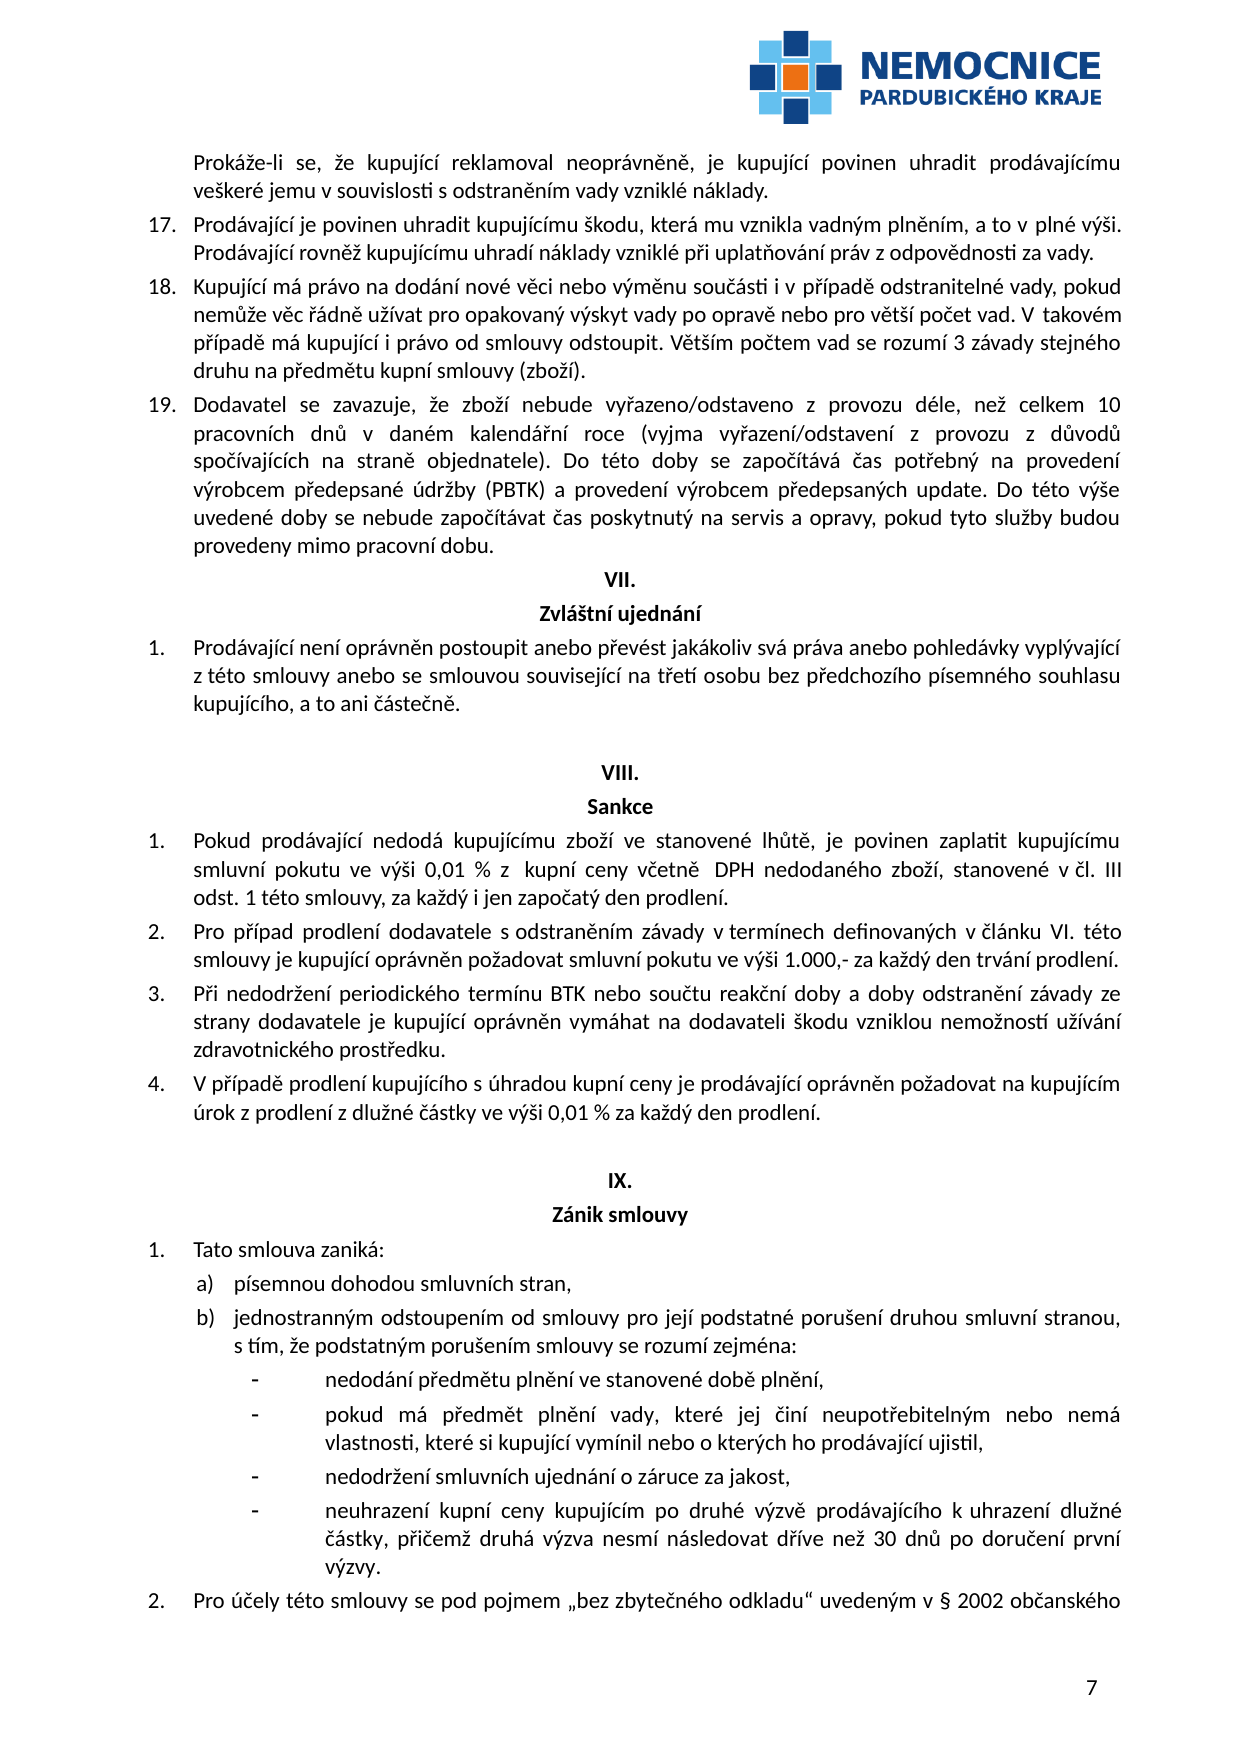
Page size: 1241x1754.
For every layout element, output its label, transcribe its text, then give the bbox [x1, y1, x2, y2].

text IX. [118, 1166, 1122, 1194]
list nedodání předmětu plnění ve stanovené době plnění, [251, 1366, 1122, 1393]
list pokud má předmět plnění vady, které jej činí neupotřebitelným nebo nemá vlastnosti, které si kupující vymínil nebo o kterých ho prodávající ujistil, [251, 1400, 1122, 1456]
text Zánik smlouvy [118, 1200, 1122, 1228]
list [148, 1587, 1122, 1615]
list písemnou dohodou smluvních stran, [196, 1269, 1122, 1297]
list V případě prodlení kupujícího s úhradou kupní ceny je prodávající oprávněn požadovat na kupujícím úrok z prodlení z dlužné částky ve výši 0,01 % za každý den prodlení. [148, 1069, 1122, 1126]
list Dodavatel se zavazuje, že zboží nebude vyřazeno/odstaveno z provozu déle, než celkem 10 pracovních dnů v daném kalendářní roce (vyjma vyřazení/odstavení z provozu z důvodů spočívajících na straně objednatele). Do této doby se započítává čas potřebný na provedení výrobcem předepsané údržby (PBTK) a provedení výrobcem předepsaných update. Do této výše uvedené doby se nebude započítávat čas poskytnutý na servis a opravy, pokud tyto služby budou provedeny mimo pracovní dobu. [148, 391, 1122, 559]
list Pokud prodávající nedodá kupujícímu zboží ve stanovené lhůtě, je povinen zaplatit kupujícímu smluvní pokutu ve výši 0,01 % z kupní ceny včetně DPH nedodaného zboží, stanovené v čl. III odst. 1 této smlouvy, za každý i jen započatý den prodlení. [148, 827, 1122, 911]
list nedodržení smluvních ujednání o záruce za jakost, [251, 1462, 1122, 1490]
list Při nedodržení periodického termínu BTK nebo součtu reakční doby a doby odstranění závady ze strany dodavatele je kupující oprávněn vymáhat na dodavateli škodu vzniklou nemožností užívání zdravotnického prostředku. [148, 979, 1122, 1063]
list Pro případ prodlení dodavatele s odstraněním závady v termínech definovaných v článku VI. této smlouvy je kupující oprávněn požadovat smluvní pokutu ve výši 1.000,- za každý den trvání prodlení. [148, 917, 1122, 973]
list Tato smlouva zaniká: [148, 1235, 1122, 1263]
list jednostranným odstoupením od smlouvy pro její podstatné porušení druhou smluvní stranou, s tím, že podstatným porušením smlouvy se rozumí zejména: [196, 1303, 1122, 1359]
text Sankce [118, 792, 1122, 820]
list Prodávající je povinen uhradit kupujícímu škodu, která mu vznikla vadným plněním, a to v plné výši. Prodávající rovněž kupujícímu uhradí náklady vzniklé při uplatňování práv z odpovědnosti za vady. [148, 210, 1122, 266]
text VIII. [118, 758, 1122, 786]
text Zvláštní ujednání [118, 599, 1122, 627]
list Prodávající není oprávněn postoupit anebo převést jakákoliv svá práva anebo pohledávky vyplývající z této smlouvy anebo se smlouvou související na třetí osobu bez předchozího písemného souhlasu kupujícího, a to ani částečně. [148, 633, 1122, 718]
list Kupující má právo na dodání nové věci nebo výměnu součásti i v případě odstranitelné vady, pokud nemůže věc řádně užívat pro opakovaný výskyt vady po opravě nebo pro větší počet vad. V takovém případě má kupující i právo od smlouvy odstoupit. Větším počtem vad se rozumí 3 závady stejného druhu na předmětu kupní smlouvy (zboží). [148, 272, 1122, 384]
list neuhrazení kupní ceny kupujícím po druhé výzvě prodávajícího k uhrazení dlužné částky, přičemž druhá výzva nesmí následovat dříve než 30 dnů po doručení první výzvy. [251, 1496, 1122, 1580]
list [148, 148, 1122, 204]
picture [748, 29, 1101, 125]
text VII. [118, 565, 1122, 593]
